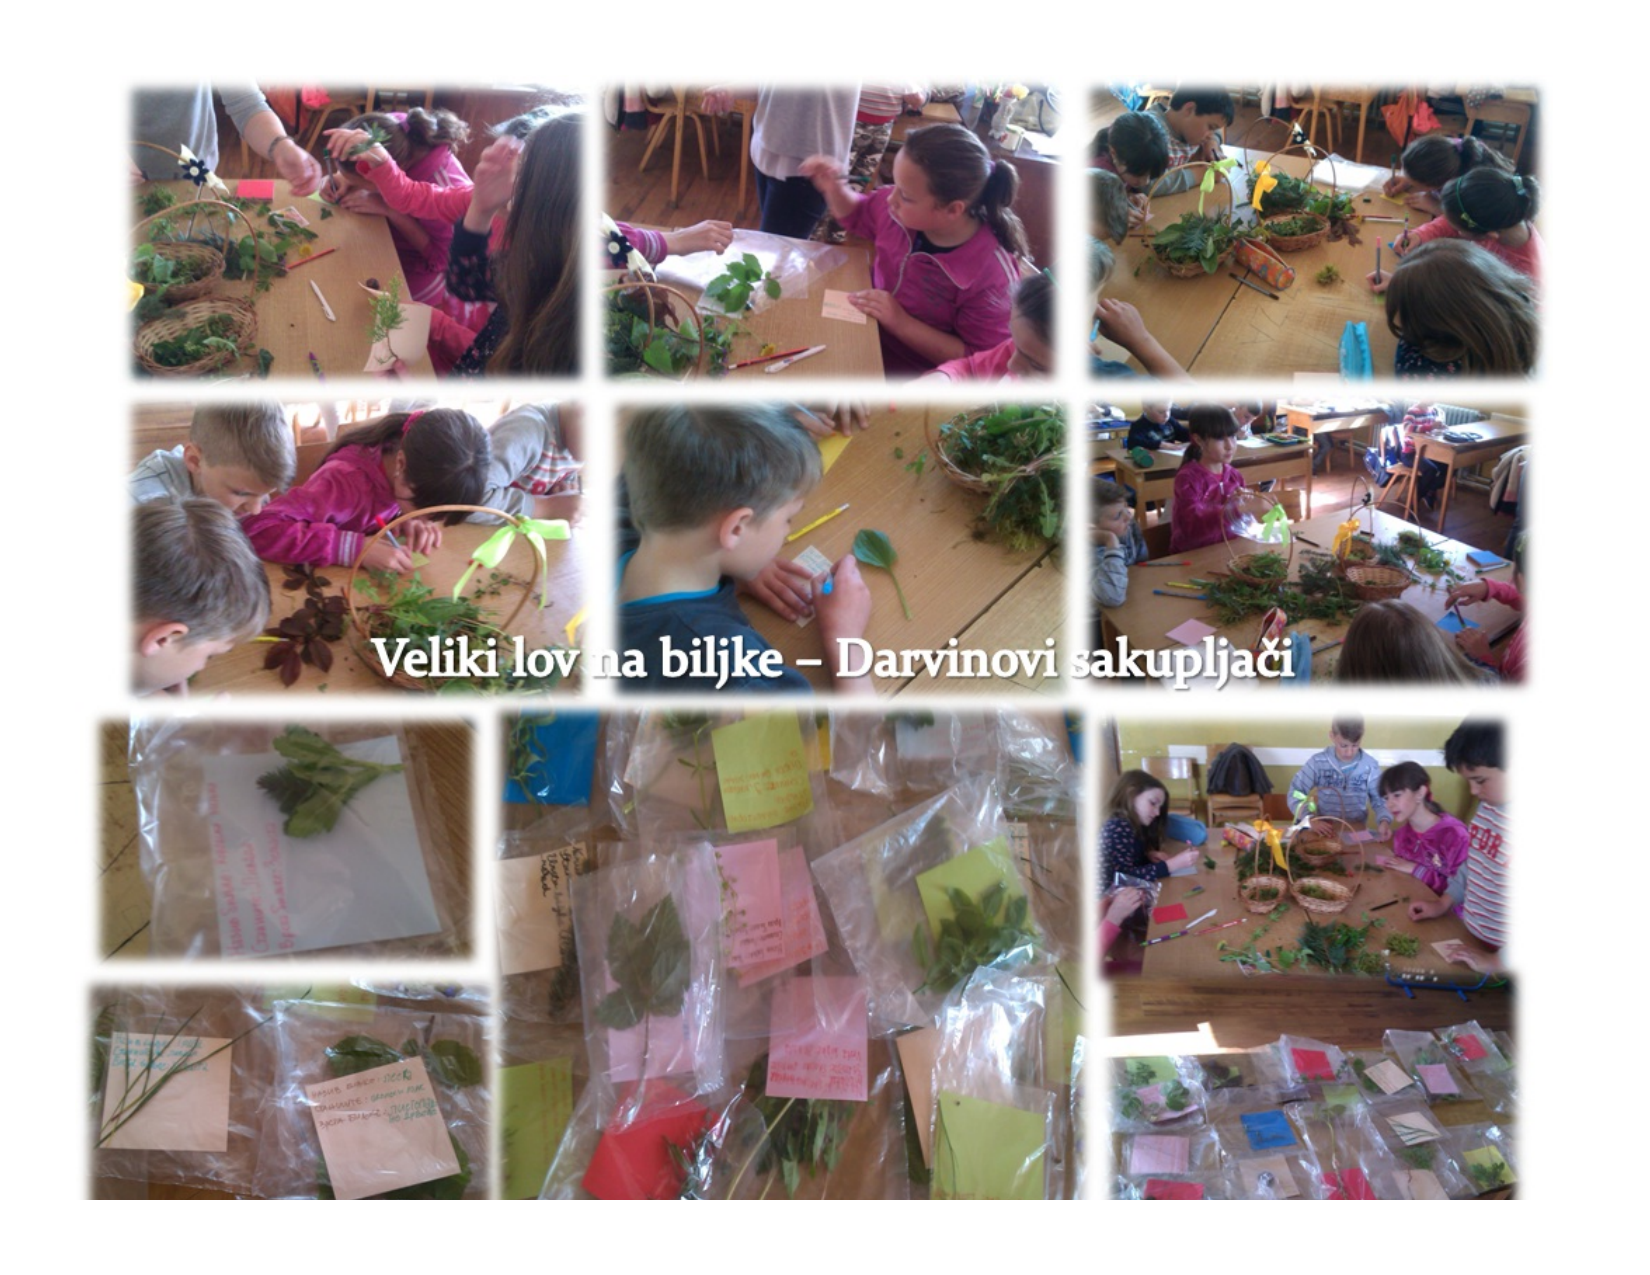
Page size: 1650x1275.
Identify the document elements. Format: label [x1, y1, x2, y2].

picture [75, 75, 1554, 1200]
